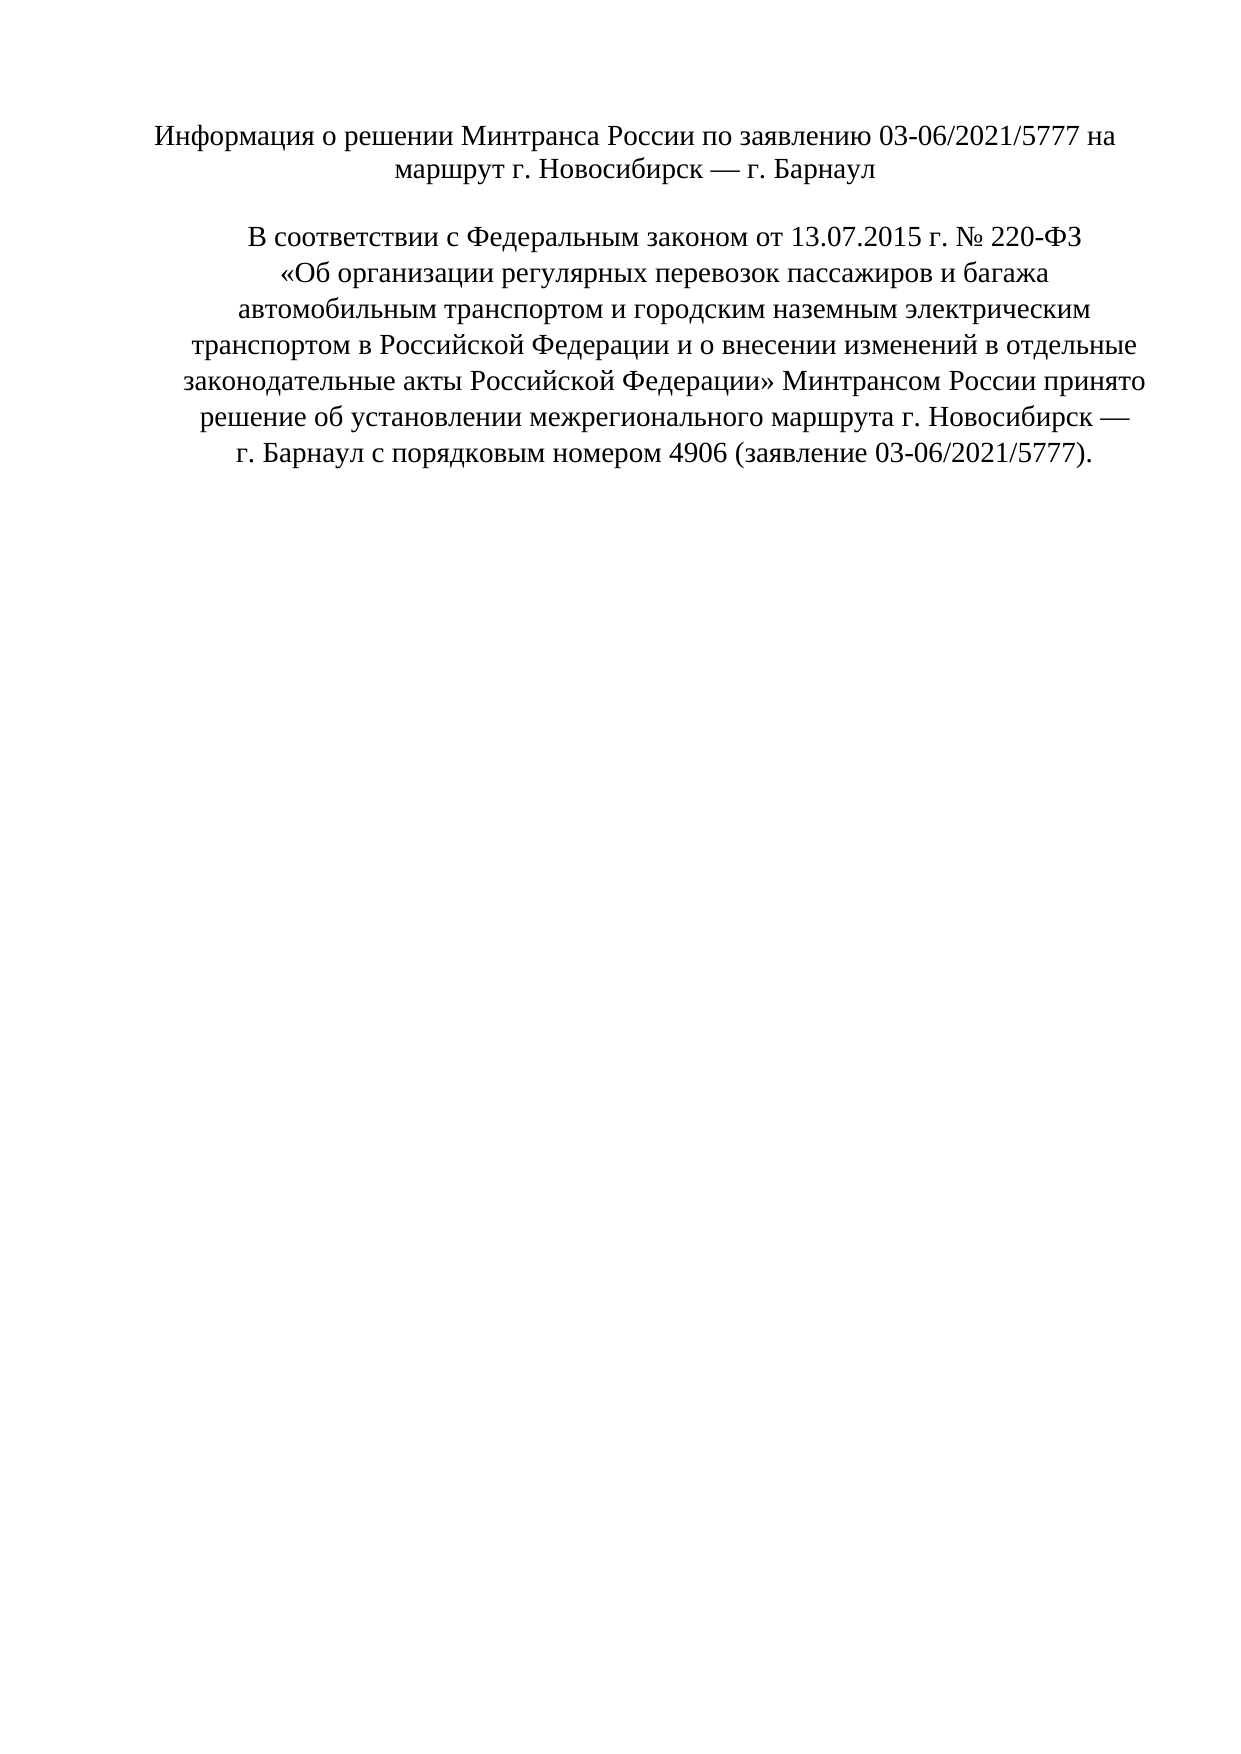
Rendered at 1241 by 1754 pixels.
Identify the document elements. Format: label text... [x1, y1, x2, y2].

text Информация о решении Минтранса России по заявлению 03-06/2021/5777 на маршрут г. Новосибирск — г. Барнаул [118, 118, 1152, 185]
text В соответствии с Федеральным законом от 13.07.2015 г. № 220-ФЗ «Об организации регулярных перевозок пассажиров и багажа автомобильным транспортом и городским наземным электрическим транспортом в Российской Федерации и о внесении изменений в отдельные законодательные акты Российской Федерации» Минтрансом России принято решение об установлении межрегионального маршрута г. Новосибирск — г. Барнаул с порядковым номером 4906 (заявление 03-06/2021/5777). [177, 219, 1152, 469]
